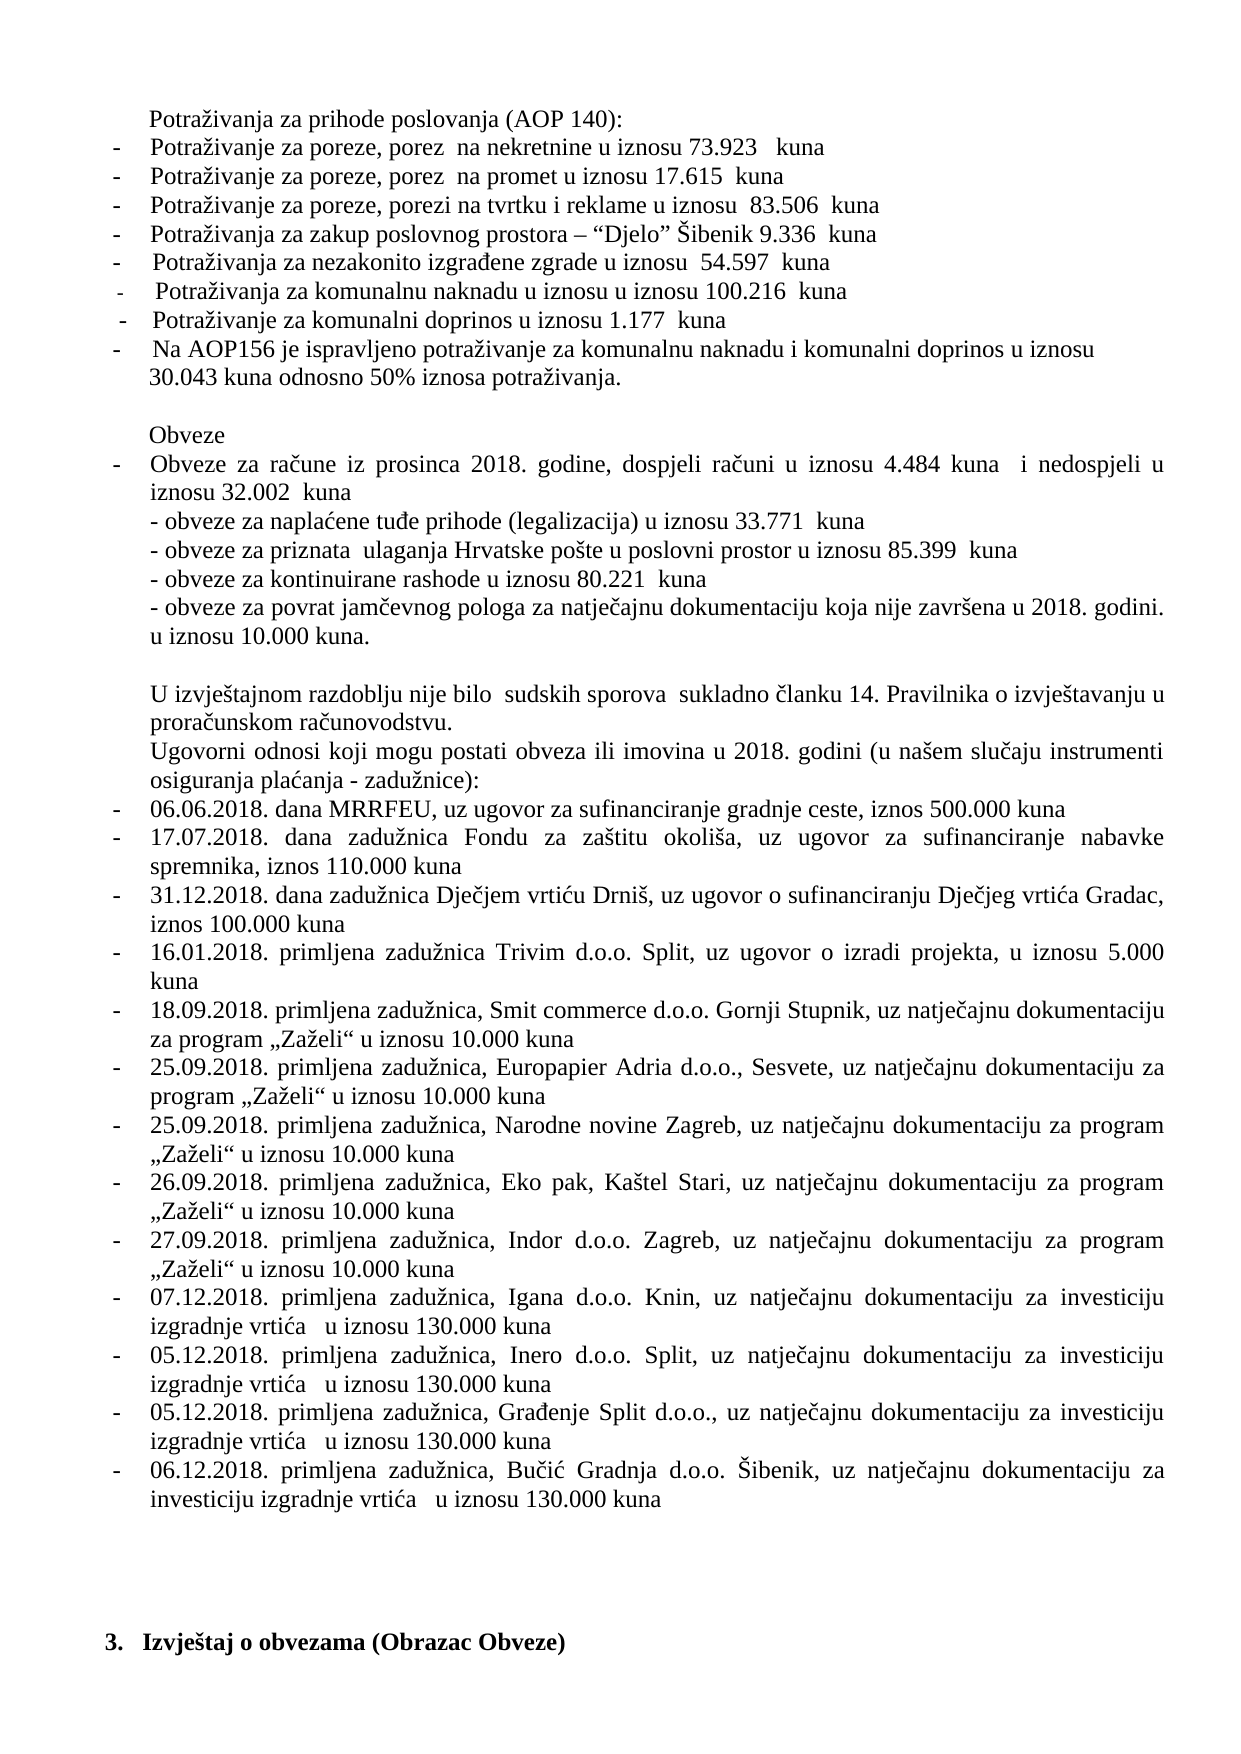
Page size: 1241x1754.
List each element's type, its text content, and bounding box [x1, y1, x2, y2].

list 26.09.2018. primljena zadužnica, Eko pak, Kaštel Stari, uz natječajnu dokumentaciju za program „Zaželi“ u iznosu 10.000 kuna [112, 1167, 1165, 1225]
list Ugovorni odnosi koji mogu postati obveza ili imovina u 2018. godini (u našem slučaju instrumenti osiguranja plaćanja - zadužnice): [150, 736, 1165, 794]
list 27.09.2018. primljena zadužnica, Indor d.o.o. Zagreb, uz natječajnu dokumentaciju za program „Zaželi“ u iznosu 10.000 kuna [112, 1225, 1165, 1282]
list 25.09.2018. primljena zadužnica, Narodne novine Zagreb, uz natječajnu dokumentaciju za program „Zaželi“ u iznosu 10.000 kuna [112, 1110, 1165, 1167]
list 17.07.2018. dana zadužnica Fondu za zaštitu okoliša, uz ugovor za sufinanciranje nabavke spremnika, iznos 110.000 kuna [112, 822, 1165, 880]
list Potraživanja za zakup poslovnog prostora – “Djelo” Šibenik 9.336 kuna [112, 219, 1165, 247]
text - Potraživanja za komunalnu naknadu u iznosu u iznosu 100.216 kuna [75, 276, 1165, 305]
list - obveze za kontinuirane rashode u iznosu 80.221 kuna [150, 564, 1165, 592]
text Obveze [75, 420, 1165, 449]
list 31.12.2018. dana zadužnica Dječjem vrtiću Drniš, uz ugovor o sufinanciranju Dječjeg vrtića Gradac, iznos 100.000 kuna [112, 880, 1165, 937]
text - Potraživanja za nezakonito izgrađene zgrade u iznosu 54.597 kuna [75, 247, 1165, 276]
list - obveze za priznata ulaganja Hrvatske pošte u poslovni prostor u iznosu 85.399 kuna [150, 535, 1165, 564]
list - obveze za naplaćene tuđe prihode (legalizacija) u iznosu 33.771 kuna [150, 506, 1165, 535]
list Potraživanje za poreze, porez na promet u iznosu 17.615 kuna [112, 161, 1165, 190]
list 25.09.2018. primljena zadužnica, Europapier Adria d.o.o., Sesvete, uz natječajnu dokumentaciju za program „Zaželi“ u iznosu 10.000 kuna [112, 1052, 1165, 1110]
text Potraživanja za prihode poslovanja (AOP 140): [75, 104, 1165, 132]
list 05.12.2018. primljena zadužnica, Inero d.o.o. Split, uz natječajnu dokumentaciju za investiciju izgradnje vrtića u iznosu 130.000 kuna [112, 1340, 1165, 1397]
list 06.06.2018. dana MRRFEU, uz ugovor za sufinanciranje gradnje ceste, iznos 500.000 kuna [112, 794, 1165, 822]
text - Potraživanje za komunalni doprinos u iznosu 1.177 kuna [75, 305, 1165, 334]
list Potraživanje za poreze, porezi na tvrtku i reklame u iznosu 83.506 kuna [112, 190, 1165, 219]
list Obveze za račune iz prosinca 2018. godine, dospjeli računi u iznosu 4.484 kuna i nedospjeli u iznosu 32.002 kuna [112, 449, 1165, 506]
list Izvještaj o obvezama (Obrazac Obveze) [104, 1627, 1165, 1656]
list 07.12.2018. primljena zadužnica, Igana d.o.o. Knin, uz natječajnu dokumentaciju za investiciju izgradnje vrtića u iznosu 130.000 kuna [112, 1282, 1165, 1340]
list 05.12.2018. primljena zadužnica, Građenje Split d.o.o., uz natječajnu dokumentaciju za investiciju izgradnje vrtića u iznosu 130.000 kuna [112, 1397, 1165, 1455]
list - obveze za povrat jamčevnog pologa za natječajnu dokumentaciju koja nije završena u 2018. godini. u iznosu 10.000 kuna. [150, 592, 1165, 650]
text - Na AOP156 je ispravljeno potraživanje za komunalnu naknadu i komunalni doprinos u iznosu 30.043 kuna odnosno 50% iznosa potraživanja. [75, 334, 1165, 391]
list U izvještajnom razdoblju nije bilo sudskih sporova sukladno članku 14. Pravilnika o izvještavanju u proračunskom računovodstvu. [150, 679, 1165, 736]
list 18.09.2018. primljena zadužnica, Smit commerce d.o.o. Gornji Stupnik, uz natječajnu dokumentaciju za program „Zaželi“ u iznosu 10.000 kuna [112, 995, 1165, 1052]
list 16.01.2018. primljena zadužnica Trivim d.o.o. Split, uz ugovor o izradi projekta, u iznosu 5.000 kuna [112, 937, 1165, 995]
list Potraživanje za poreze, porez na nekretnine u iznosu 73.923 kuna [112, 132, 1165, 161]
list 06.12.2018. primljena zadužnica, Bučić Gradnja d.o.o. Šibenik, uz natječajnu dokumentaciju za investiciju izgradnje vrtića u iznosu 130.000 kuna [112, 1455, 1165, 1512]
